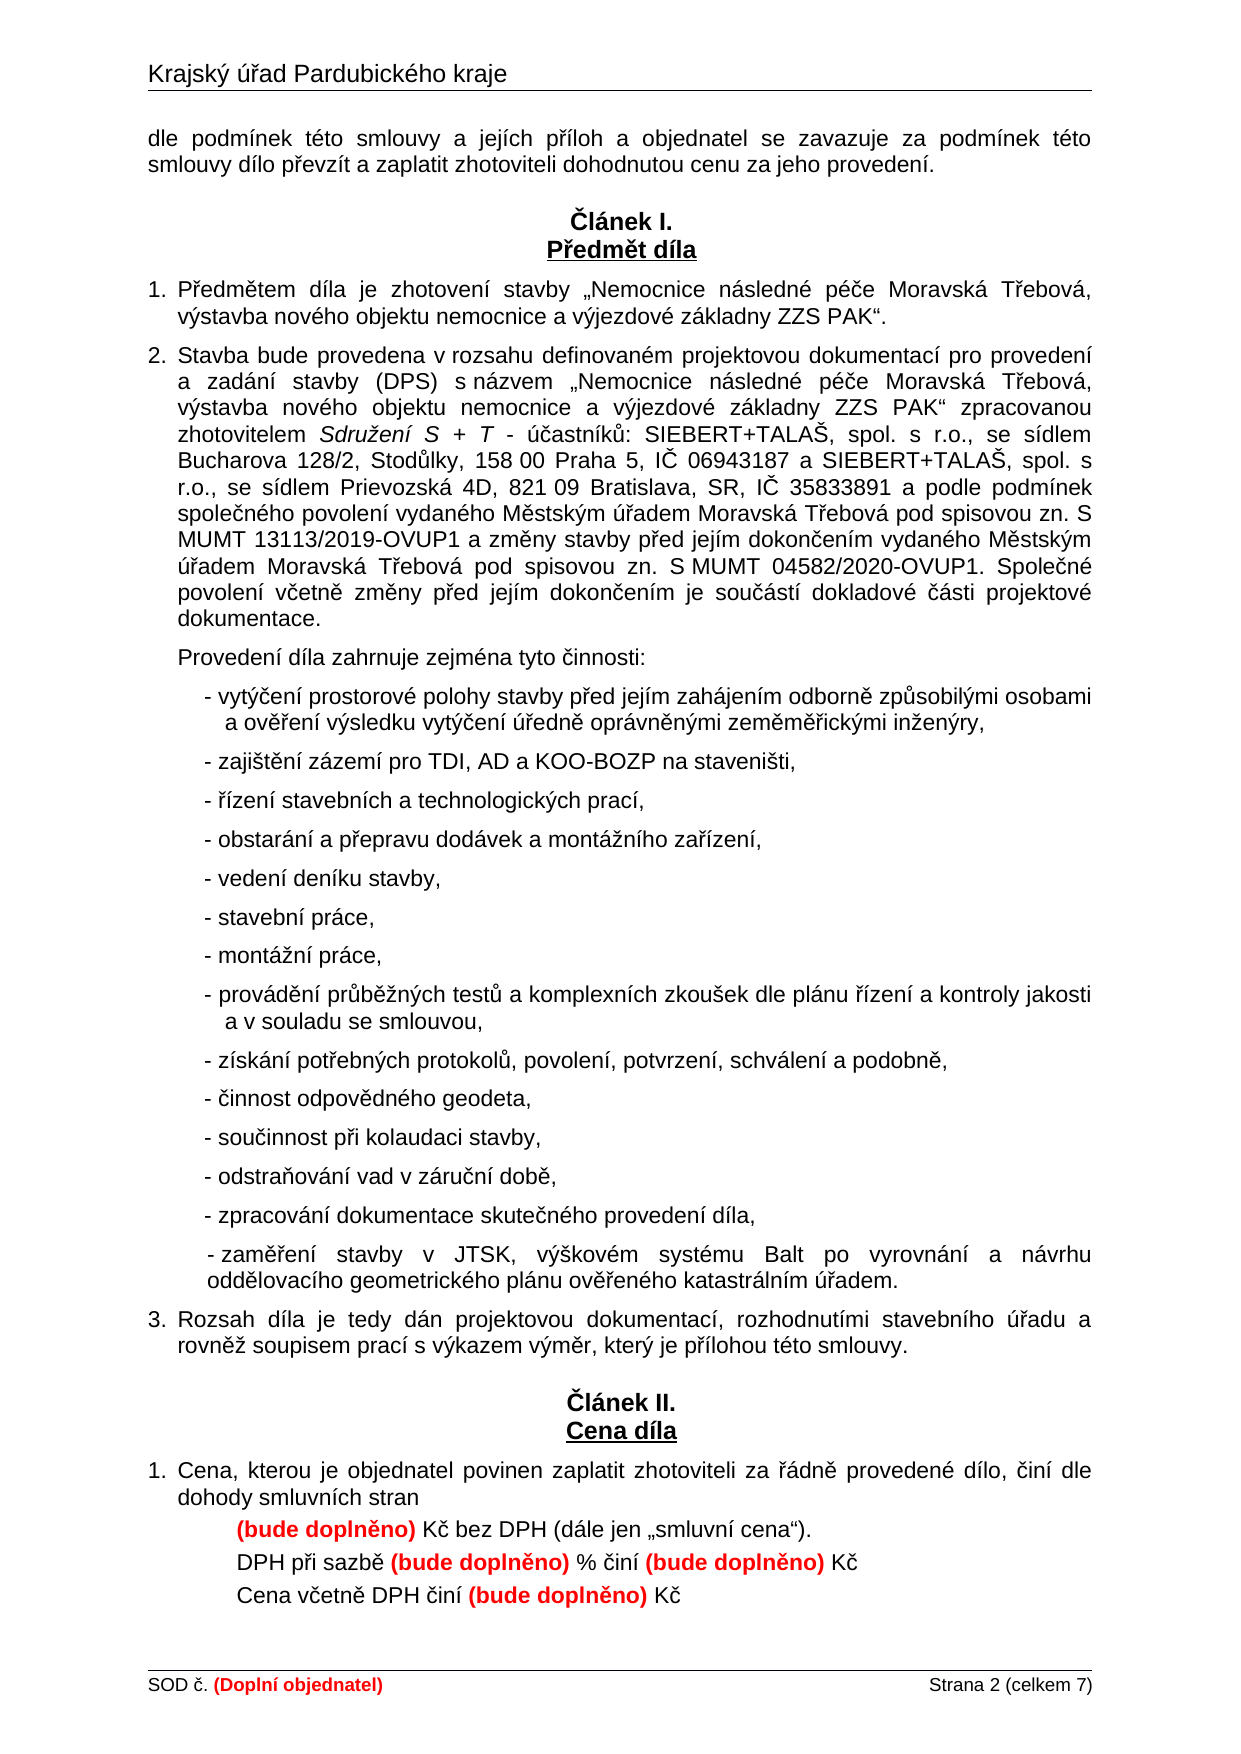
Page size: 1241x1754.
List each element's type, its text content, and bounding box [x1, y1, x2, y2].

text Článek I. [148, 206, 1095, 235]
text - součinnost při kolaudaci stavby, [148, 1124, 1092, 1151]
text 3. Rozsah díla je tedy dán projektovou dokumentací, rozhodnutími stavebního úřadu a rovněž soupisem prací s výkazem výměr, který je přílohou této smlouvy. [148, 1306, 1092, 1359]
text - získání potřebných protokolů, povolení, potvrzení, schválení a podobně, [148, 1047, 1092, 1073]
text Článek II. [148, 1387, 1095, 1416]
text - odstraňování vad v záruční době, [148, 1163, 1092, 1189]
text - provádění průběžných testů a komplexních zkoušek dle plánu řízení a kontroly jakosti a v souladu se smlouvou, [148, 981, 1092, 1034]
text - obstarání a přepravu dodávek a montážního zařízení, [148, 826, 1092, 852]
text - stavební práce, [148, 904, 1092, 930]
text Cena včetně DPH činí (bude doplněno) Kč [236, 1582, 1092, 1608]
text DPH při sazbě (bude doplněno) % činí (bude doplněno) Kč [236, 1549, 1092, 1575]
text - zpracování dokumentace skutečného provedení díla, [148, 1202, 1092, 1228]
text Provedení díla zahrnuje zejména tyto činnosti: [148, 644, 1092, 671]
text 2. Stavba bude provedena v rozsahu definovaném projektovou dokumentací pro provedení a zadání stavby (DPS) s názvem „Nemocnice následné péče Moravská Třebová, výstavba nového objektu nemocnice a výjezdové základny ZZS PAK“ zpracovanou zhotovitelem Sdružení S + T - účastníků: SIEBERT+TALAŠ, spol. s r.o., se sídlem Bucharova 128/2, Stodůlky, 158 00 Praha 5, IČ 06943187 a SIEBERT+TALAŠ, spol. s r.o., se sídlem Prievozská 4D, 821 09 Bratislava, SR, IČ 35833891 a podle podmínek společného povolení vydaného Městským úřadem Moravská Třebová pod spisovou zn. S MUMT 13113/2019-OVUP1 a změny stavby před jejím dokončením vydaného Městským úřadem Moravská Třebová pod spisovou zn. S MUMT 04582/2020-OVUP1. Společné povolení včetně změny před jejím dokončením je součástí dokladové části projektové dokumentace. [148, 342, 1092, 632]
text (bude doplněno) Kč bez DPH (dále jen „smluvní cena“). [236, 1516, 1092, 1543]
subtitle Předmět díla [148, 235, 1095, 264]
text - řízení stavebních a technologických prací, [148, 787, 1092, 813]
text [148, 125, 1092, 178]
text - činnost odpovědného geodeta, [148, 1085, 1092, 1112]
text - zajištění zázemí pro TDI, AD a KOO-BOZP na staveništi, [148, 748, 1092, 774]
text - vedení deníku stavby, [148, 865, 1092, 891]
text Cena díla [148, 1416, 1095, 1445]
text - vytýčení prostorové polohy stavby před jejím zahájením odborně způsobilými osobami a ověření výsledku vytýčení úředně oprávněnými zeměměřickými inženýry, [148, 683, 1092, 736]
text - montážní práce, [148, 942, 1092, 969]
text 1. Předmětem díla je zhotovení stavby „Nemocnice následné péče Moravská Třebová, výstavba nového objektu nemocnice a výjezdové základny ZZS PAK“. [148, 276, 1092, 329]
list Cena, kterou je objednatel povinen zaplatit zhotoviteli za řádně provedené dílo, činí dle dohody smluvních stran [148, 1457, 1092, 1510]
text - zaměření stavby v JTSK, výškovém systému Balt po vyrovnání a návrhu oddělovacího geometrického plánu ověřeného katastrálním úřadem. [148, 1241, 1092, 1293]
